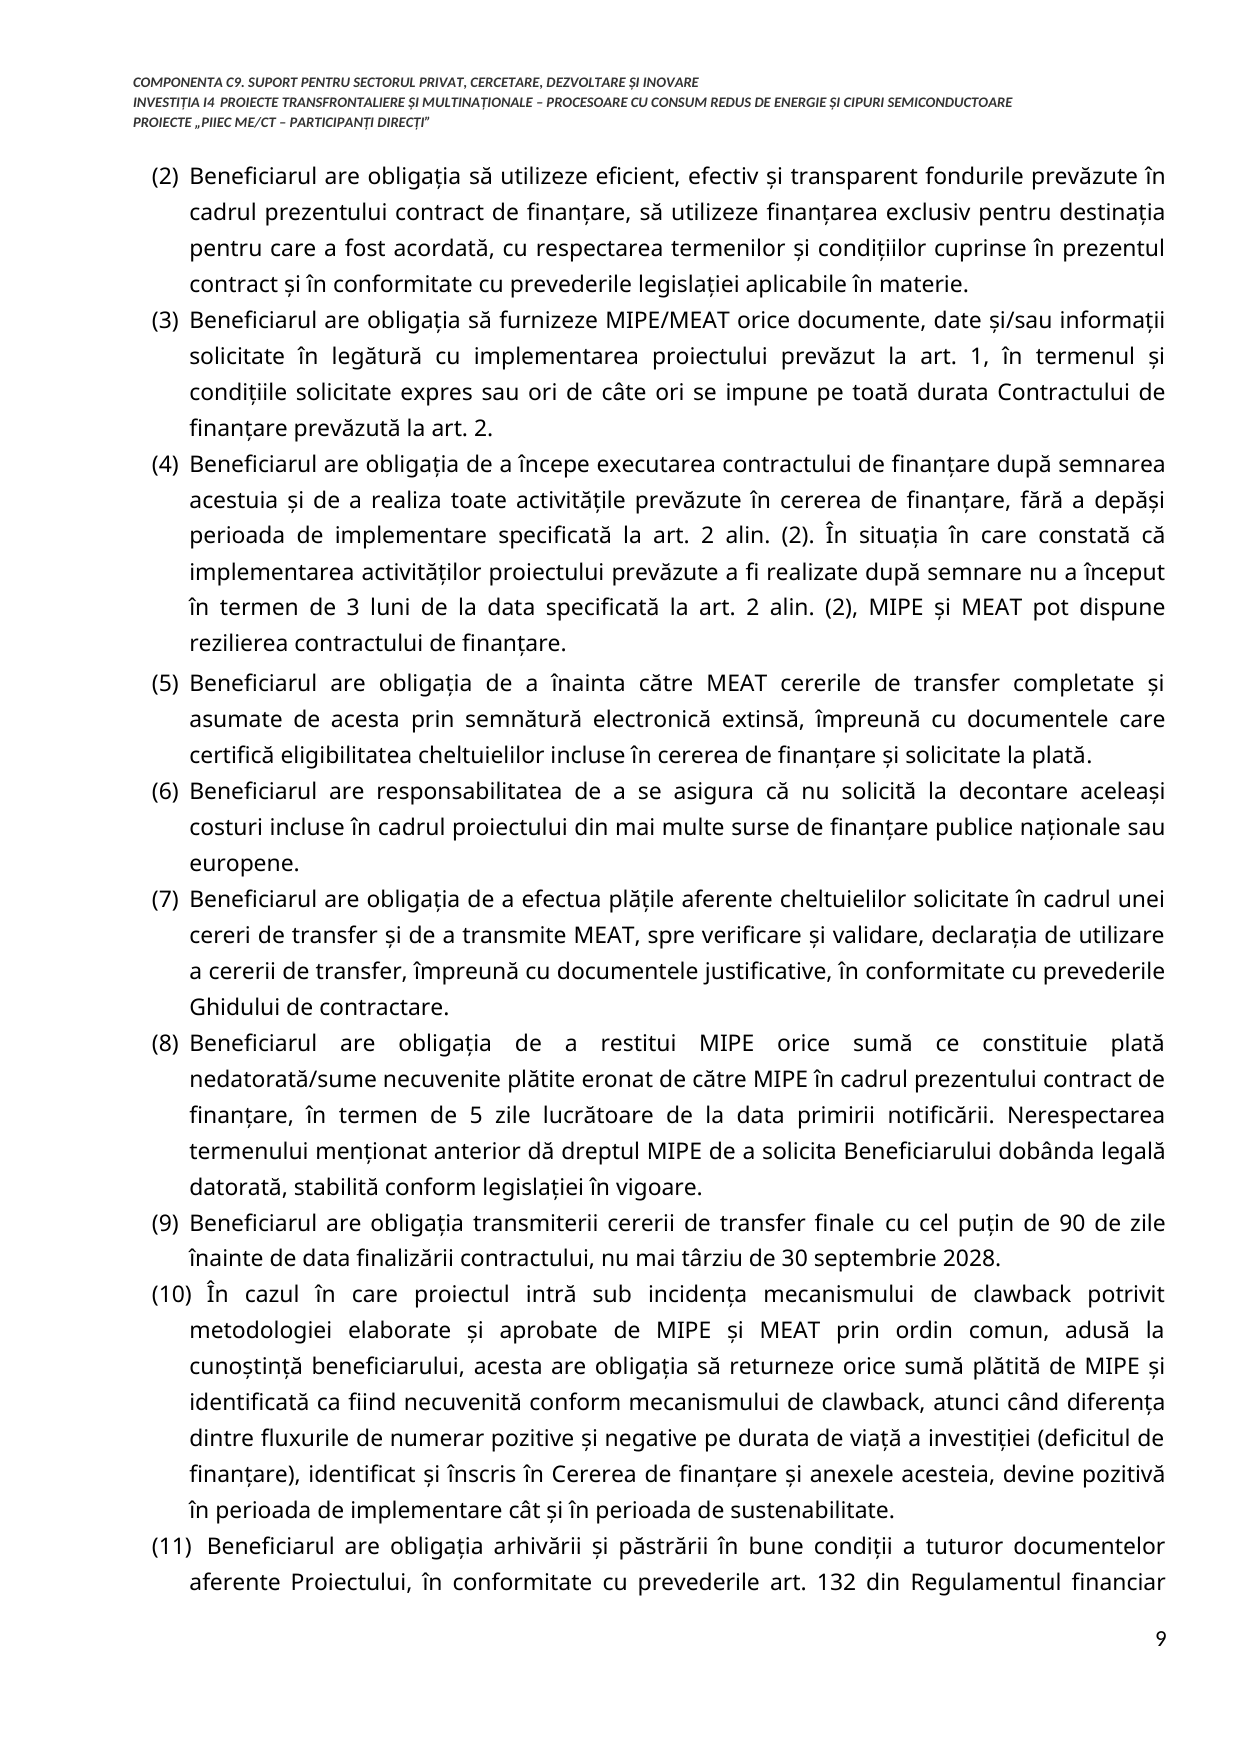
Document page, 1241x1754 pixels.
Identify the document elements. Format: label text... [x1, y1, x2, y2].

list Beneficiarul are obligația să utilizeze eficient, efectiv și transparent fondurile prevăzute în cadrul prezentului contract de finanțare, să utilizeze finanțarea exclusiv pentru destinația pentru care a fost acordată, cu respectarea termenilor și condițiilor cuprinse în prezentul contract și în conformitate cu prevederile legislației aplicabile în materie. [152, 160, 1166, 299]
list Beneficiarul are obligația să furnizeze MIPE/MEAT orice documente, date și/sau informații solicitate în legătură cu implementarea proiectului prevăzut la art. 1, în termenul și condițiile solicitate expres sau ori de câte ori se impune pe toată durata Contractului de finanțare prevăzută la art. 2. [152, 304, 1166, 443]
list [152, 1530, 1166, 1597]
list Beneficiarul are obligația de a înainta către MEAT cererile de transfer completate și asumate de acesta prin semnătură electronică extinsă, împreună cu documentele care certifică eligibilitatea cheltuielilor incluse în cererea de finanțare și solicitate la plată. [152, 667, 1166, 771]
list Beneficiarul are responsabilitatea de a se asigura că nu solicită la decontare aceleași costuri incluse în cadrul proiectului din mai multe surse de finanțare publice naționale sau europene. [152, 775, 1166, 878]
list Beneficiarul are obligația de a începe executarea contractului de finanțare după semnarea acestuia și de a realiza toate activitățile prevăzute în cererea de finanțare, fără a depăși perioada de implementare specificată la art. 2 alin. (2). În situația în care constată că implementarea activităților proiectului prevăzute a fi realizate după semnare nu a început în termen de 3 luni de la data specificată la art. 2 alin. (2), MIPE și MEAT pot dispune rezilierea contractului de finanțare. [152, 448, 1166, 658]
list Beneficiarul are obligația de a restitui MIPE orice sumă ce constituie plată nedatorată/sume necuvenite plătite eronat de către MIPE în cadrul prezentului contract de finanțare, în termen de 5 zile lucrătoare de la data primirii notificării. Nerespectarea termenului menționat anterior dă dreptul MIPE de a solicita Beneficiarului dobânda legală datorată, stabilită conform legislației în vigoare. [152, 1027, 1166, 1202]
list În cazul în care proiectul intră sub incidența mecanismului de clawback potrivit metodologiei elaborate și aprobate de MIPE și MEAT prin ordin comun, adusă la cunoștință beneficiarului, acesta are obligația să returneze orice sumă plătită de MIPE și identificată ca fiind necuvenită conform mecanismului de clawback, atunci când diferența dintre fluxurile de numerar pozitive și negative pe durata de viață a investiției (deficitul de finanțare), identificat și înscris în Cererea de finanțare și anexele acesteia, devine pozitivă în perioada de implementare cât și în perioada de sustenabilitate. [152, 1278, 1166, 1525]
list Beneficiarul are obligația transmiterii cererii de transfer finale cu cel puțin de 90 de zile înainte de data finalizării contractului, nu mai târziu de 30 septembrie 2028. [152, 1206, 1166, 1274]
list Beneficiarul are obligația de a efectua plățile aferente cheltuielilor solicitate în cadrul unei cereri de transfer și de a transmite MEAT, spre verificare și validare, declarația de utilizare a cererii de transfer, împreună cu documentele justificative, în conformitate cu prevederile Ghidului de contractare. [152, 883, 1166, 1022]
